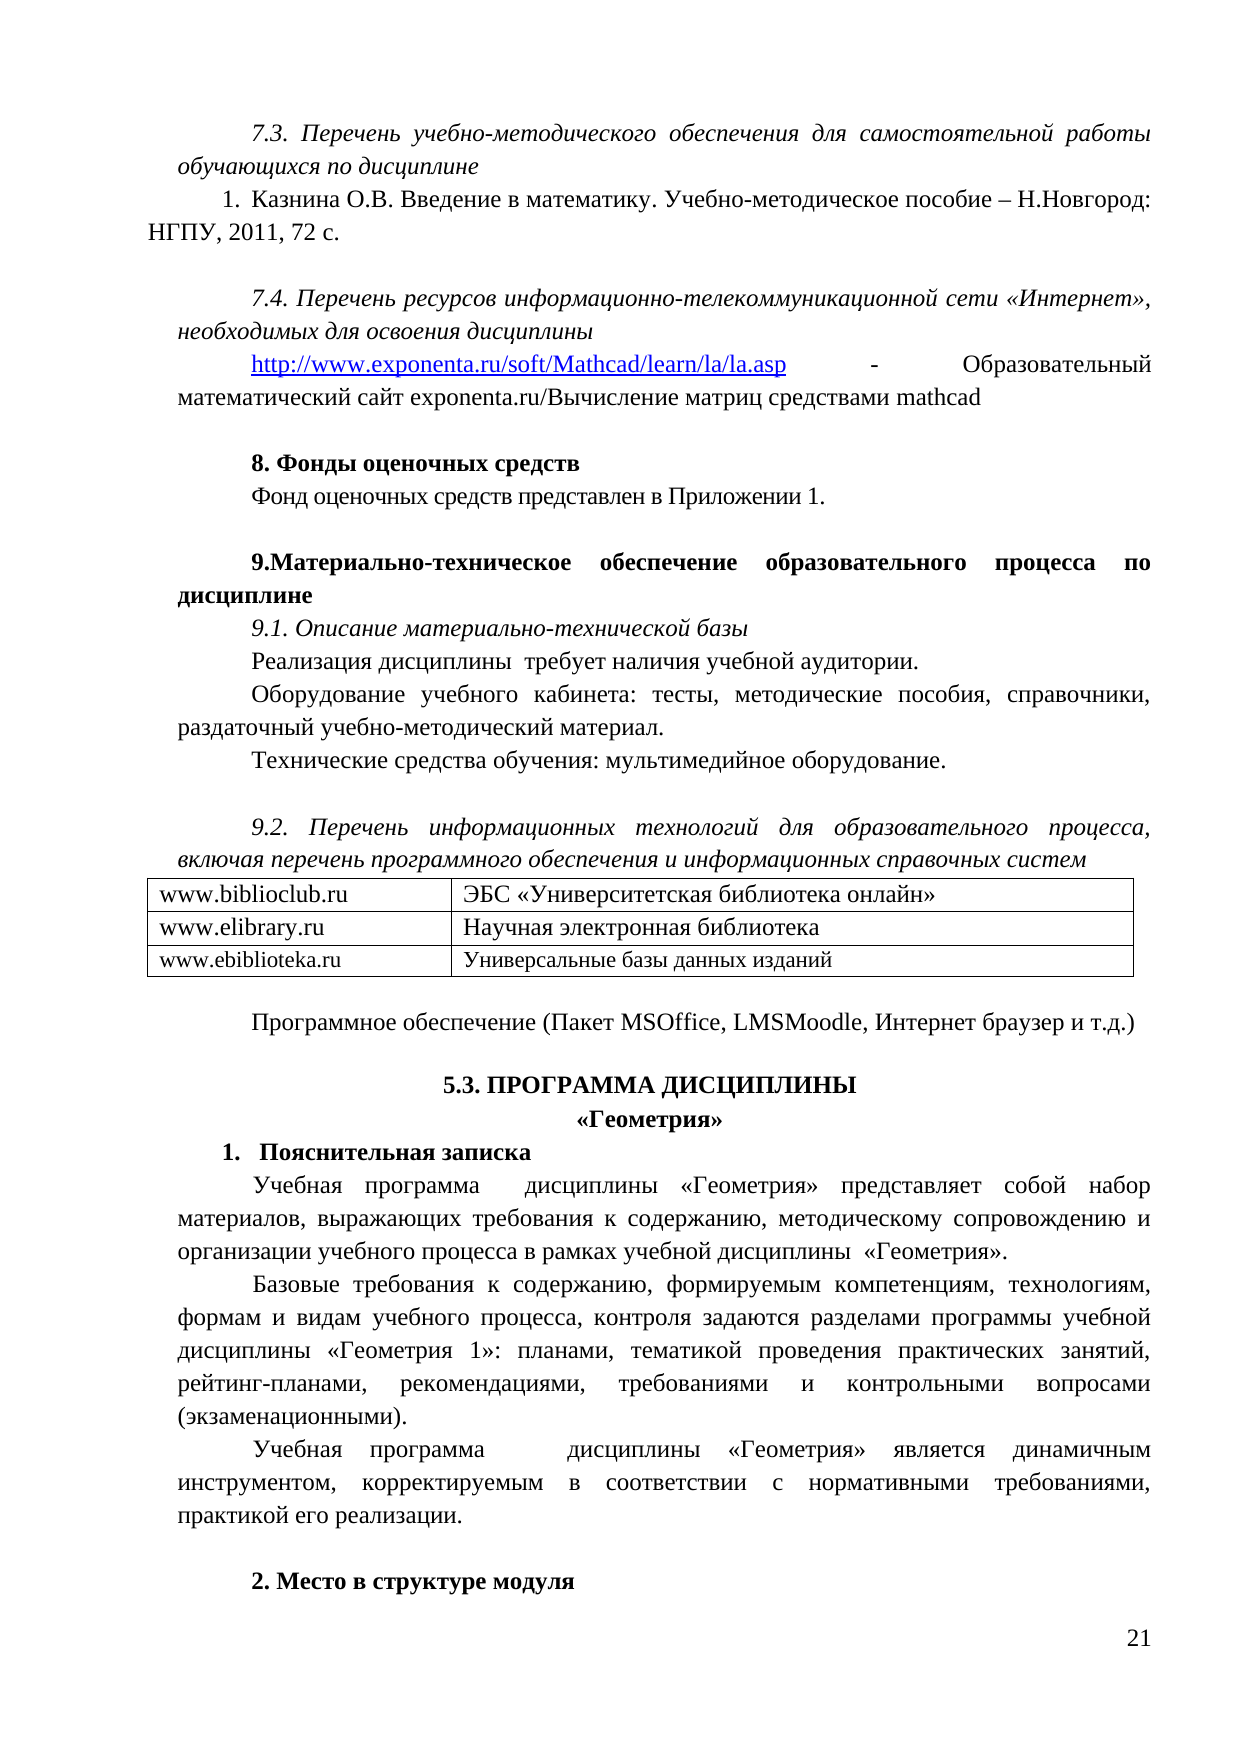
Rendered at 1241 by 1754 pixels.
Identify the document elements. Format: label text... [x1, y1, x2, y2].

text Технические средства обучения: мультимедийное оборудование. [177, 746, 1152, 774]
text 9.Материально-техническое обеспечение образовательного процесса по дисциплине [177, 547, 1152, 609]
list Пояснительная записка [222, 1137, 1152, 1165]
table_header www.biblioclub.ru [148, 879, 451, 911]
text http://www.exponenta.ru/soft/Mathcad/learn/la/la.asp - Образовательный математический сайт exponenta.ru/Вычисление матриц средствами mathcad [177, 349, 1152, 411]
text 5.3. ПРОГРАММА ДИСЦИПЛИНЫ [148, 1071, 1152, 1099]
list Казнина О.В. Введение в математику. Учебно-методическое пособие – Н.Новгород: НГПУ, 2011, 72 с. [148, 184, 1152, 246]
text Реализация дисциплины требует наличия учебной аудитории. [177, 646, 1152, 675]
text 9.2. Перечень информационных технологий для образовательного процесса, включая перечень программного обеспечения и информационных справочных систем [177, 812, 1152, 873]
text 7.4. Перечень ресурсов информационно-телекоммуникационной сети «Интернет», необходимых для освоения дисциплины [177, 283, 1152, 345]
text Фонд оценочных средств представлен в Приложении 1. [177, 481, 1152, 510]
table_header ЭБС «Университетская библиотека онлайн» [452, 879, 1133, 911]
table_cell www.ebiblioteka.ru [148, 946, 451, 976]
text 7.3. Перечень учебно-методического обеспечения для самостоятельной работы обучающихся по дисциплине [177, 118, 1152, 180]
table_cell Научная электронная библиотека [452, 912, 1133, 945]
text 9.1. Описание материально-технической базы [177, 613, 1152, 642]
text Учебная программа дисциплины «Геометрия» является динамичным инструментом, корректируемым в соответствии с нормативными требованиями, практикой его реализации. [177, 1434, 1152, 1529]
text Программное обеспечение (Пакет MSOffice, LMSMoodle, Интернет браузер и т.д.) [177, 1007, 1152, 1036]
text Базовые требования к содержанию, формируемым компетенциям, технологиям, формам и видам учебного процесса, контроля задаются разделами программы учебной дисциплины «Геометрия 1»: планами, тематикой проведения практических занятий, рейтинг-планами, рекомендациями, требованиями и контрольными вопросами (экзаменационными). [177, 1269, 1152, 1429]
text Учебная программа дисциплины «Геометрия» представляет собой набор материалов, выражающих требования к содержанию, методическому сопровождению и организации учебного процесса в рамках учебной дисциплины «Геометрия». [177, 1170, 1152, 1264]
text Оборудование учебного кабинета: тесты, методические пособия, справочники, раздаточный учебно-методический материал. [177, 679, 1152, 741]
text 8. Фонды оценочных средств [177, 448, 1152, 477]
text «Геометрия» [148, 1104, 1152, 1132]
table_cell Универсальные базы данных изданий [452, 946, 1133, 976]
text 2. Место в структуре модуля [177, 1566, 1152, 1595]
table_cell www.elibrary.ru [148, 912, 451, 945]
